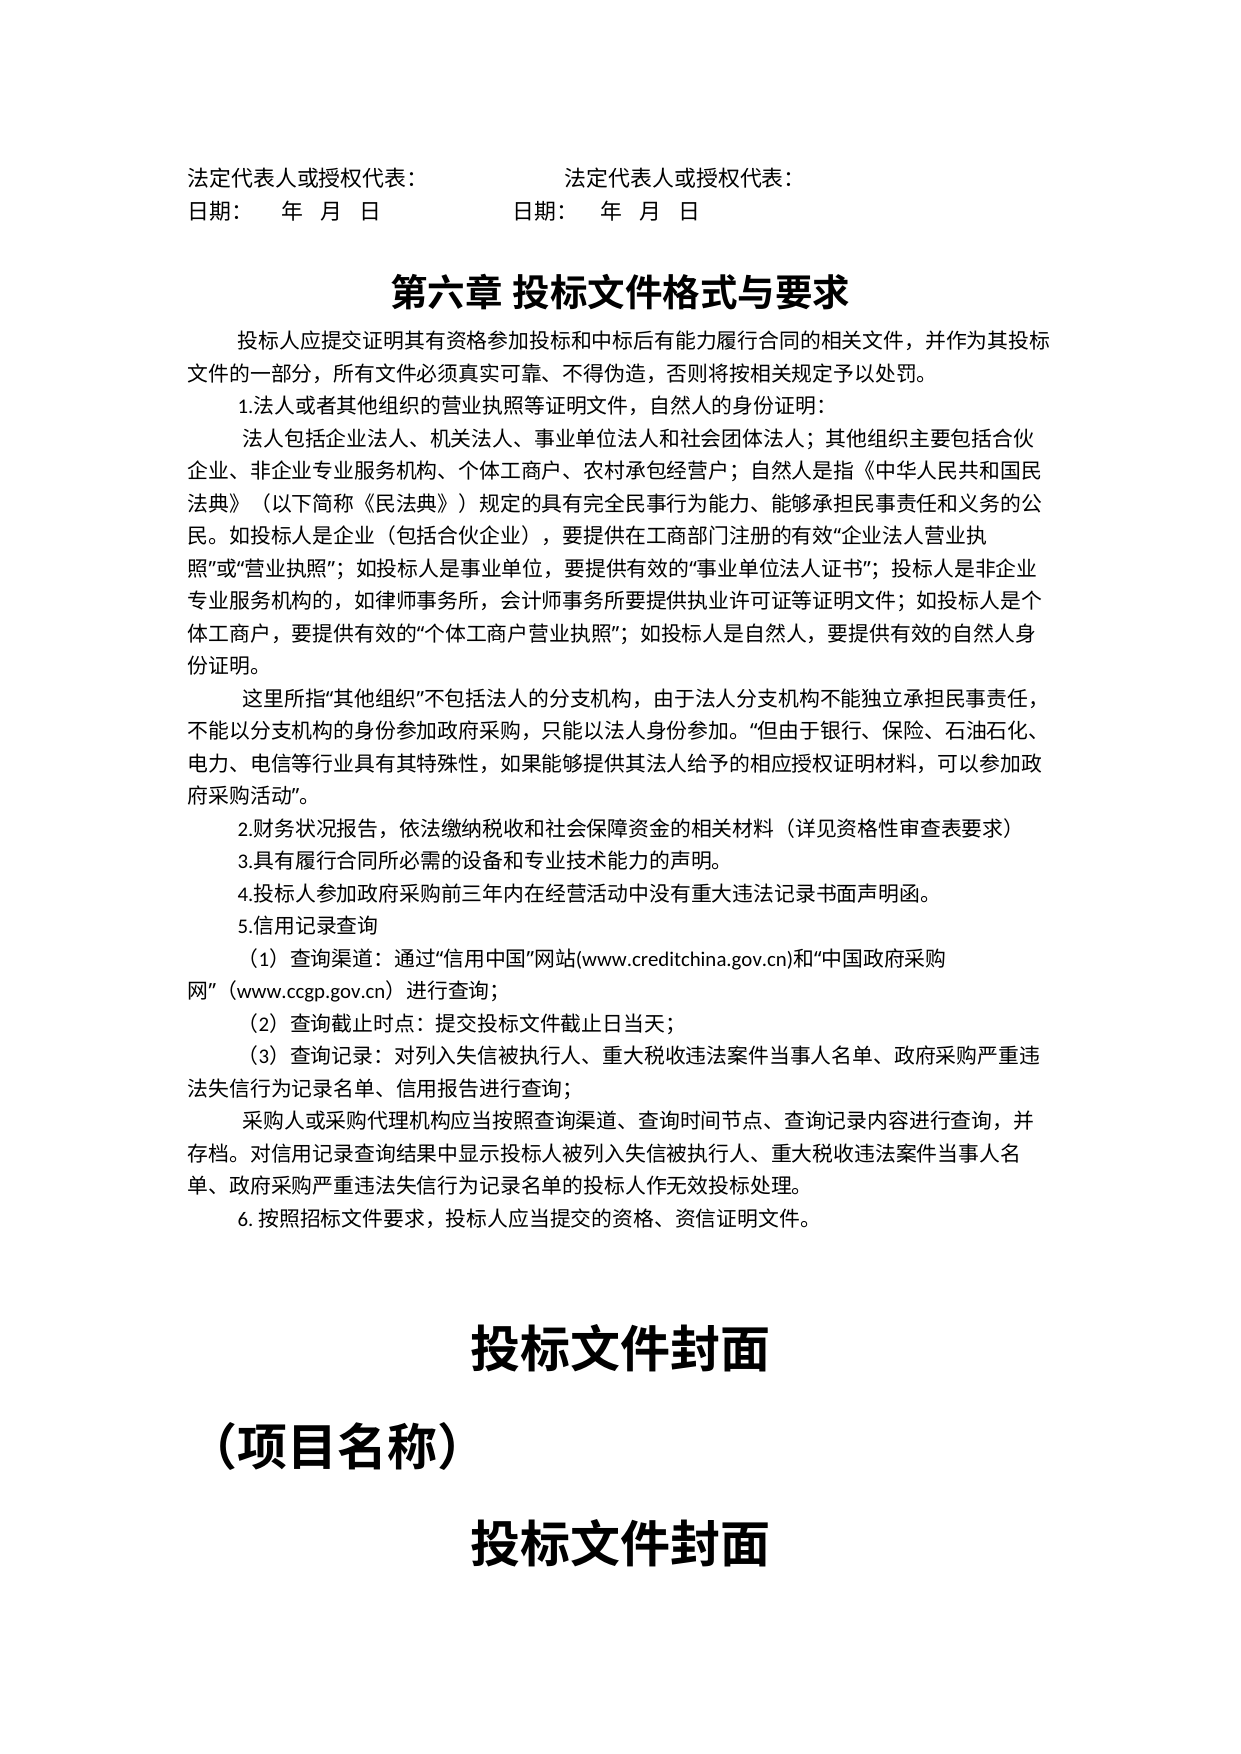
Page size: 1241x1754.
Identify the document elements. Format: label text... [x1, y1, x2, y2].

text （2）查询截止时点：提交投标文件截止日当天； [187, 1007, 1053, 1039]
text 3.具有履行合同所必需的设备和专业技术能力的声明。 [187, 844, 1053, 877]
text 5.信用记录查询 [187, 909, 1053, 942]
text 投标人应提交证明其有资格参加投标和中标后有能力履行合同的相关文件，并作为其投标文件的一部分，所有文件必须真实可靠、不得伪造，否则将按相关规定予以处罚。 [187, 324, 1053, 389]
text 法人包括企业法人、机关法人、事业单位法人和社会团体法人；其他组织主要包括合伙企业、非企业专业服务机构、个体工商户、农村承包经营户；自然人是指《中华人民共和国民法典》（以下简称《民法典》）规定的具有完全民事行为能力、能够承担民事责任和义务的公民。如投标人是企业（包括合伙企业），要提供在工商部门注册的有效“企业法人营业执照”或“营业执照”；如投标人是事业单位，要提供有效的“事业单位法人证书”；投标人是非企业专业服务机构的，如律师事务所，会计师事务所要提供执业许可证等证明文件；如投标人是个体工商户，要提供有效的“个体工商户营业执照”；如投标人是自然人，要提供有效的自然人身份证明。 [187, 422, 1053, 682]
text （1）查询渠道：通过“信用中国”网站(www.creditchina.gov.cn)和“中国政府采购网”（www.ccgp.gov.cn）进行查询； [187, 942, 1053, 1007]
text 第六章 投标文件格式与要求 [187, 259, 1053, 324]
text 6. 按照招标文件要求，投标人应当提交的资格、资信证明文件。 [187, 1202, 1053, 1234]
text 这里所指“其他组织”不包括法人的分支机构，由于法人分支机构不能独立承担民事责任，不能以分支机构的身份参加政府采购，只能以法人身份参加。“但由于银行、保险、石油石化、电力、电信等行业具有其特殊性，如果能够提供其法人给予的相应授权证明材料，可以参加政府采购活动”。 [187, 682, 1053, 812]
text 1.法人或者其他组织的营业执照等证明文件，自然人的身份证明： [187, 389, 1053, 422]
text （3）查询记录：对列入失信被执行人、重大税收违法案件当事人名单、政府采购严重违法失信行为记录名单、信用报告进行查询； [187, 1039, 1053, 1104]
text 2.财务状况报告，依法缴纳税收和社会保障资金的相关材料（详见资格性审查表要求） [187, 812, 1053, 844]
text 4.投标人参加政府采购前三年内在经营活动中没有重大违法记录书面声明函。 [187, 877, 1053, 909]
text 投标文件封面 [187, 1494, 1053, 1592]
text （项目名称） [187, 1397, 1053, 1494]
text 法定代表人或授权代表： 法定代表人或授权代表： [187, 162, 1053, 194]
text 投标文件封面 [187, 1299, 1053, 1397]
text 采购人或采购代理机构应当按照查询渠道、查询时间节点、查询记录内容进行查询，并存档。对信用记录查询结果中显示投标人被列入失信被执行人、重大税收违法案件当事人名单、政府采购严重违法失信行为记录名单的投标人作无效投标处理。 [187, 1104, 1053, 1202]
text 日期： 年 月 日 日期： 年 月 日 [187, 194, 1053, 227]
